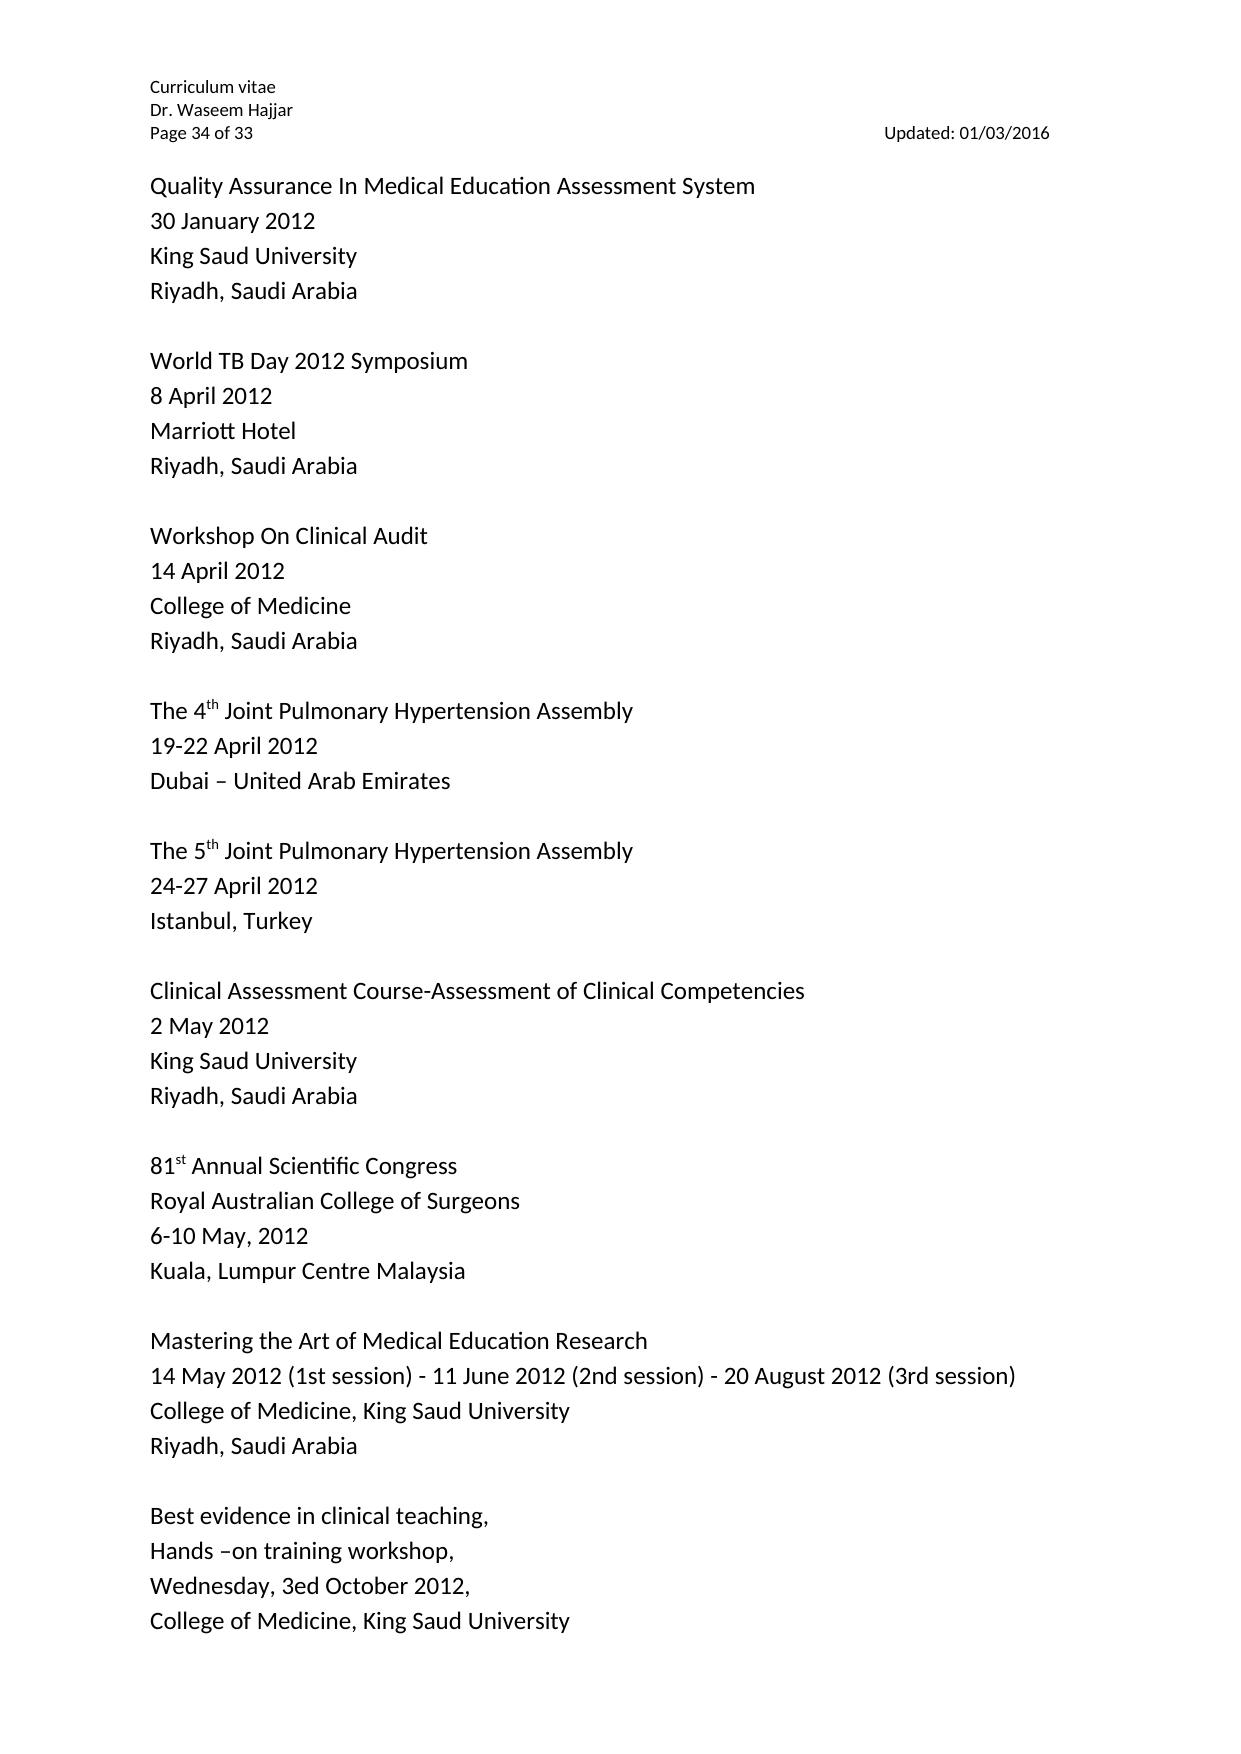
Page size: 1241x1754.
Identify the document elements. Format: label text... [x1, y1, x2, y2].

text Dubai – United Arab Emirates [150, 765, 1090, 795]
text Istanbul, Turkey [150, 905, 1090, 935]
text Clinical Assessment Course-Assessment of Clinical Competencies [150, 975, 1090, 1005]
text 19-22 April 2012 [150, 730, 1090, 760]
text The 5th Joint Pulmonary Hypertension Assembly [150, 835, 1090, 865]
text King Saud University [150, 240, 1090, 270]
text Best evidence in clinical teaching, [150, 1500, 1090, 1530]
text Mastering the Art of Medical Education Research [150, 1325, 1090, 1355]
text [150, 1605, 1090, 1635]
text King Saud University [150, 1045, 1090, 1075]
text Wednesday, 3ed October 2012, [150, 1570, 1090, 1600]
text Riyadh, Saudi Arabia [150, 1080, 1090, 1110]
text Riyadh, Saudi Arabia [150, 1430, 1090, 1460]
text 24-27 April 2012 [150, 870, 1090, 900]
text Hands –on training workshop, [150, 1535, 1090, 1565]
text Riyadh, Saudi Arabia [150, 450, 1090, 480]
text Workshop On Clinical Audit [150, 520, 1090, 550]
text The 4th Joint Pulmonary Hypertension Assembly [150, 695, 1090, 725]
text College of Medicine, King Saud University [150, 1395, 1090, 1425]
text 14 May 2012 (1st session) - 11 June 2012 (2nd session) - 20 August 2012 (3rd session) [150, 1360, 1090, 1390]
text 6-10 May, 2012 [150, 1220, 1090, 1250]
text World TB Day 2012 Symposium [150, 345, 1090, 375]
text Royal Australian College of Surgeons [150, 1185, 1090, 1215]
text Riyadh, Saudi Arabia [150, 275, 1090, 305]
text Quality Assurance In Medical Education Assessment System [150, 170, 1090, 200]
text College of Medicine [150, 590, 1090, 620]
text Kuala, Lumpur Centre Malaysia [150, 1255, 1090, 1285]
text 81st Annual Scientific Congress [150, 1150, 1090, 1180]
text Riyadh, Saudi Arabia [150, 625, 1090, 655]
text 14 April 2012 [150, 555, 1090, 585]
text 30 January 2012 [150, 205, 1090, 235]
text 2 May 2012 [150, 1010, 1090, 1040]
text Marriott Hotel [150, 415, 1090, 445]
text 8 April 2012 [150, 380, 1090, 410]
